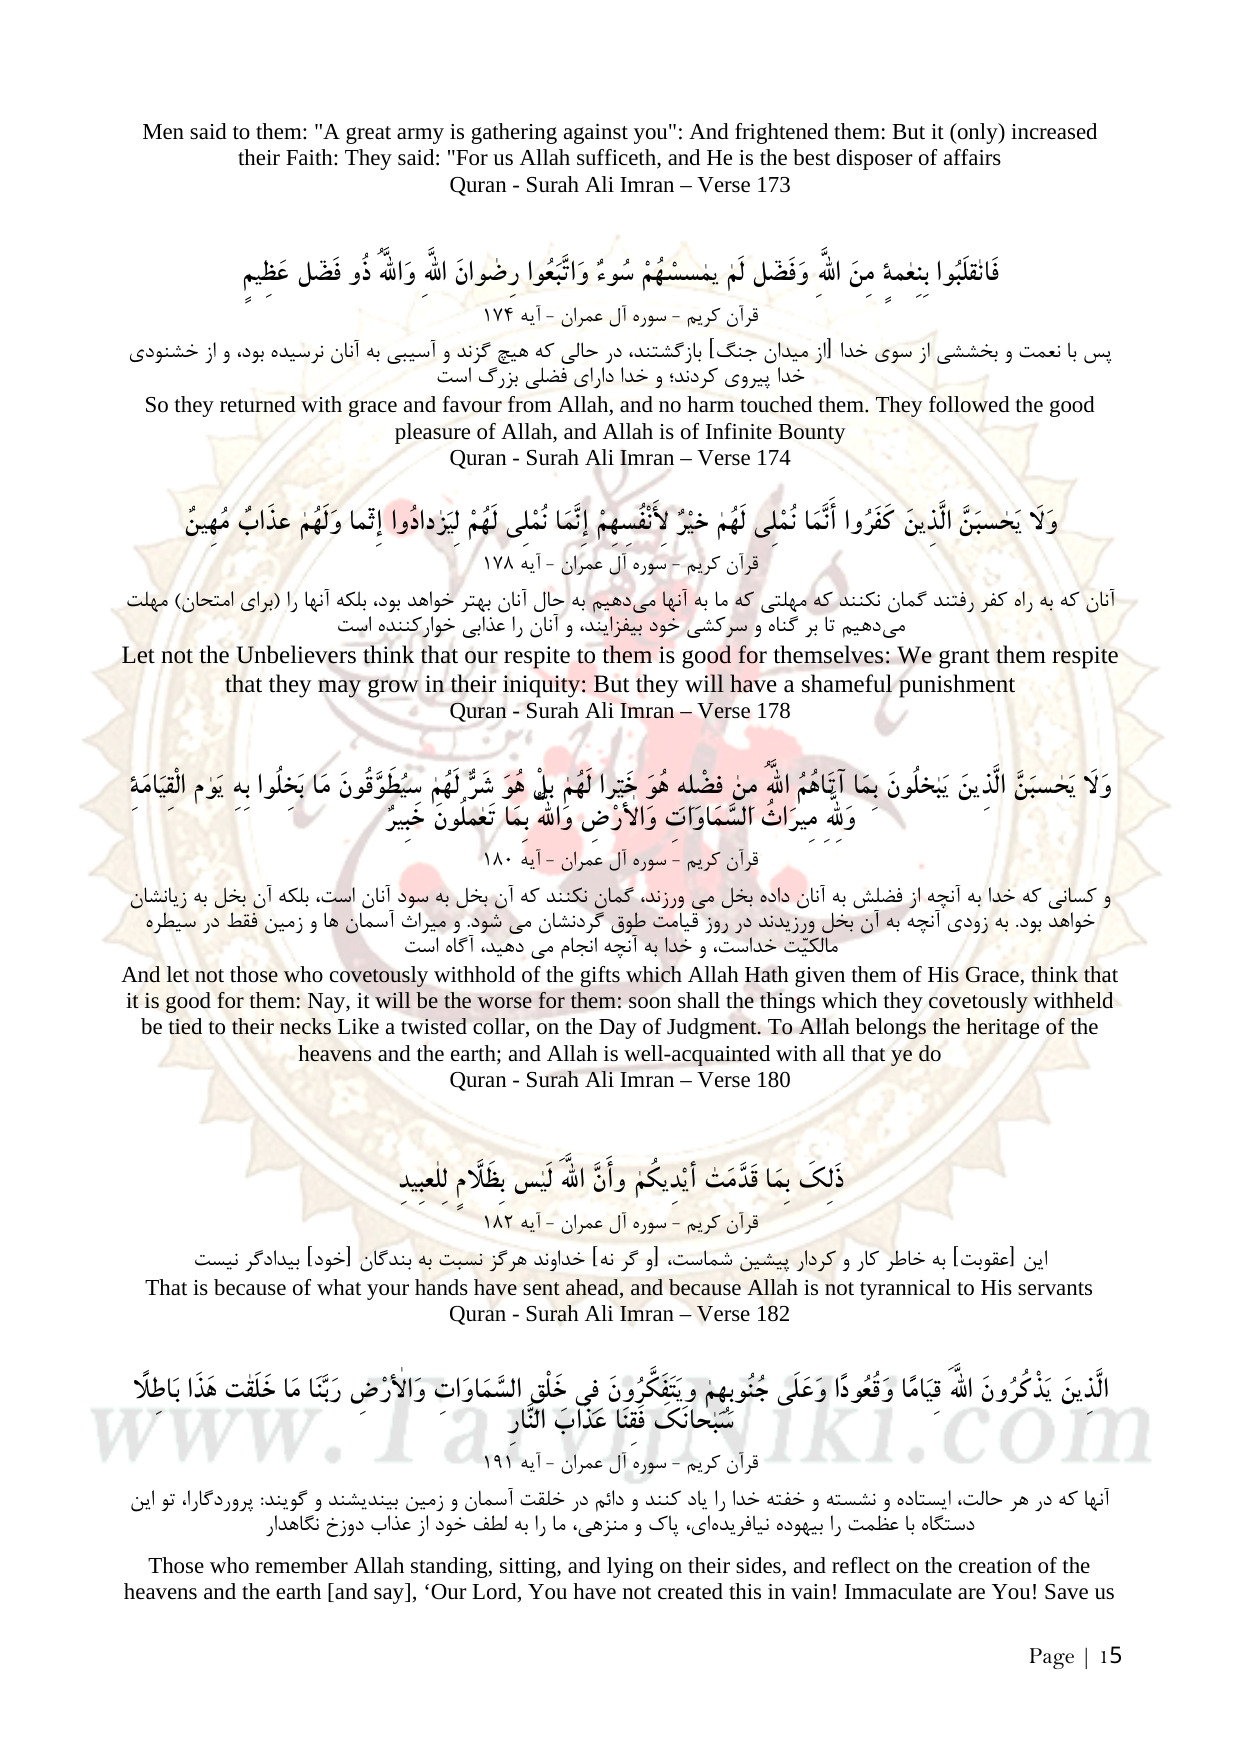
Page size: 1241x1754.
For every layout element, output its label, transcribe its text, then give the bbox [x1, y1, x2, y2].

text قرآن کریم - سوره آل عمران - آیه 182 [118, 1213, 1122, 1236]
text و کسانی که خدا به آنچه از فضلش به آنان داده بخل می ورزند، گمان نکنند که آن بخل به سود آنان است، بلکه آن بخل به زیانشان خواهد بود. به زودی آنچه به آن بخل ورزیدند در روز قیامت طوق گردنشان می شود. و میراث آسمان ها و زمین فقط در سیطره مالکیّت خداست، و خدا به آنچه انجام می دهید، آگاه است And let not those who covetously withhold of the gifts which Allah Hath given them of His Grace, think that it is good for them: Nay, it will be the worse for them: soon shall the things which they covetously withheld be tied to their necks Like a twisted collar, on the Day of Judgment. To Allah belongs the heritage of the heavens and the earth; and Allah is well-acquainted with all that ye do Quran - Surah Ali Imran – Verse 180 [118, 886, 1122, 1092]
text وَلَا يَحْسَبَنَّ الَّذِينَ كَفَرُوا أَنَّمَا نُمْلِي لَهُمْ خَيْرٌ لِأَنْفُسِهِمْ إِنَّمَا نُمْلِي لَهُمْ لِيَزْدَادُوا إِثْمًا وَلَهُمْ عَذَابٌ مُهِينٌ [118, 483, 1122, 542]
text فَانْقَلَبُوا بِنِعْمَةٍ مِنَ اللَّهِ وَفَضْلٍ لَمْ يَمْسَسْهُمْ سُوءٌ وَاتَّبَعُوا رِضْوَانَ اللَّهِ وَاللَّهُ ذُو فَضْلٍ عَظِيمٍ [118, 210, 1122, 294]
text ذَلِكَ بِمَا قَدَّمَتْ أَيْدِيكُمْ وَأَنَّ اللَّهَ لَيْسَ بِظَلَّامٍ لِلْعَبِيدِ [118, 1169, 1122, 1201]
text وَلَا يَحْسَبَنَّ الَّذِينَ يَبْخَلُونَ بِمَا آتَاهُمُ اللَّهُ مِنْ فَضْلِهِ هُوَ خَيْرًا لَهُمْ بَلْ هُوَ شَرٌّ لَهُمْ سَيُطَوَّقُونَ مَا بَخِلُوا بِهِ يَوْمَ الْقِيَامَةِ وَلِلَّهِ مِيرَاثُ السَّمَاوَاتِ وَالْأَرْضِ وَاللَّهُ بِمَا تَعْمَلُونَ خَبِيرٌ [118, 775, 1122, 838]
text قرآن کریم - سوره آل عمران - آیه 174 [118, 306, 1122, 329]
text قرآن کریم - سوره آل عمران - آیه 178 [118, 555, 1122, 578]
text آنان که به راه کفر رفتند گمان نکنند که مهلتی که ما به آنها می‌دهیم به حال آنان بهتر خواهد بود، بلکه آنها را (برای امتحان) مهلت می‌دهیم تا بر گناه و سرکشی خود بیفزایند، و آنان را عذابی خوارکننده است Let not the Unbelievers think that our respite to them is good for themselves: We grant them respite that they may grow in their iniquity: But they will have a shameful punishment Quran - Surah Ali Imran – Verse 178 [118, 590, 1122, 724]
text اين [عقوبت‌] به خاطر كار و كردار پيشين شماست، [و گر نه‌] خداوند هرگز نسبت به بندگان [خود] بيدادگر نيست That is because of what your hands have sent ahead, and because Allah is not tyrannical to His servants Quran - Surah Ali Imran – Verse 182 الَّذِينَ يَذْكُرُونَ اللَّهَ قِيَامًا وَقُعُودًا وَعَلَى جُنُوبِهِمْ وَيَتَفَكَّرُونَ فِي خَلْقِ السَّمَاوَاتِ وَالْأَرْضِ رَبَّنَا مَا خَلَقْتَ هَذَا بَاطِلًا سُبْحَانَكَ فَقِنَا عَذَابَ النَّارِ [118, 1248, 1122, 1441]
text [118, 118, 1122, 197]
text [118, 1552, 1122, 1604]
text پس با نعمت و بخششی از سوی خدا [از میدان جنگ] بازگشتند، در حالی که هیچ گزند و آسیبی به آنان نرسیده بود، و از خشنودی خدا پیروی کردند؛ و خدا دارای فضلی بزرگ است So they returned with grace and favour from Allah, and no harm touched them. They followed the good pleasure of Allah, and Allah is of Infinite Bounty Quran - Surah Ali Imran – Verse 174 [118, 342, 1122, 471]
text قرآن کریم - سوره آل عمران - آیه 191 [118, 1454, 1122, 1477]
text قرآن کریم - سوره آل عمران - آیه 180 [118, 850, 1122, 873]
text آنها که در هر حالت، ایستاده و نشسته و خفته خدا را یاد کنند و دائم در خلقت آسمان و زمین بیندیشند و گویند: پروردگارا، تو این دستگاه با عظمت را بیهوده نیافریده‌ای، پاک و منزهی، ما را به لطف خود از عذاب دوزخ نگاهدار [118, 1489, 1122, 1539]
